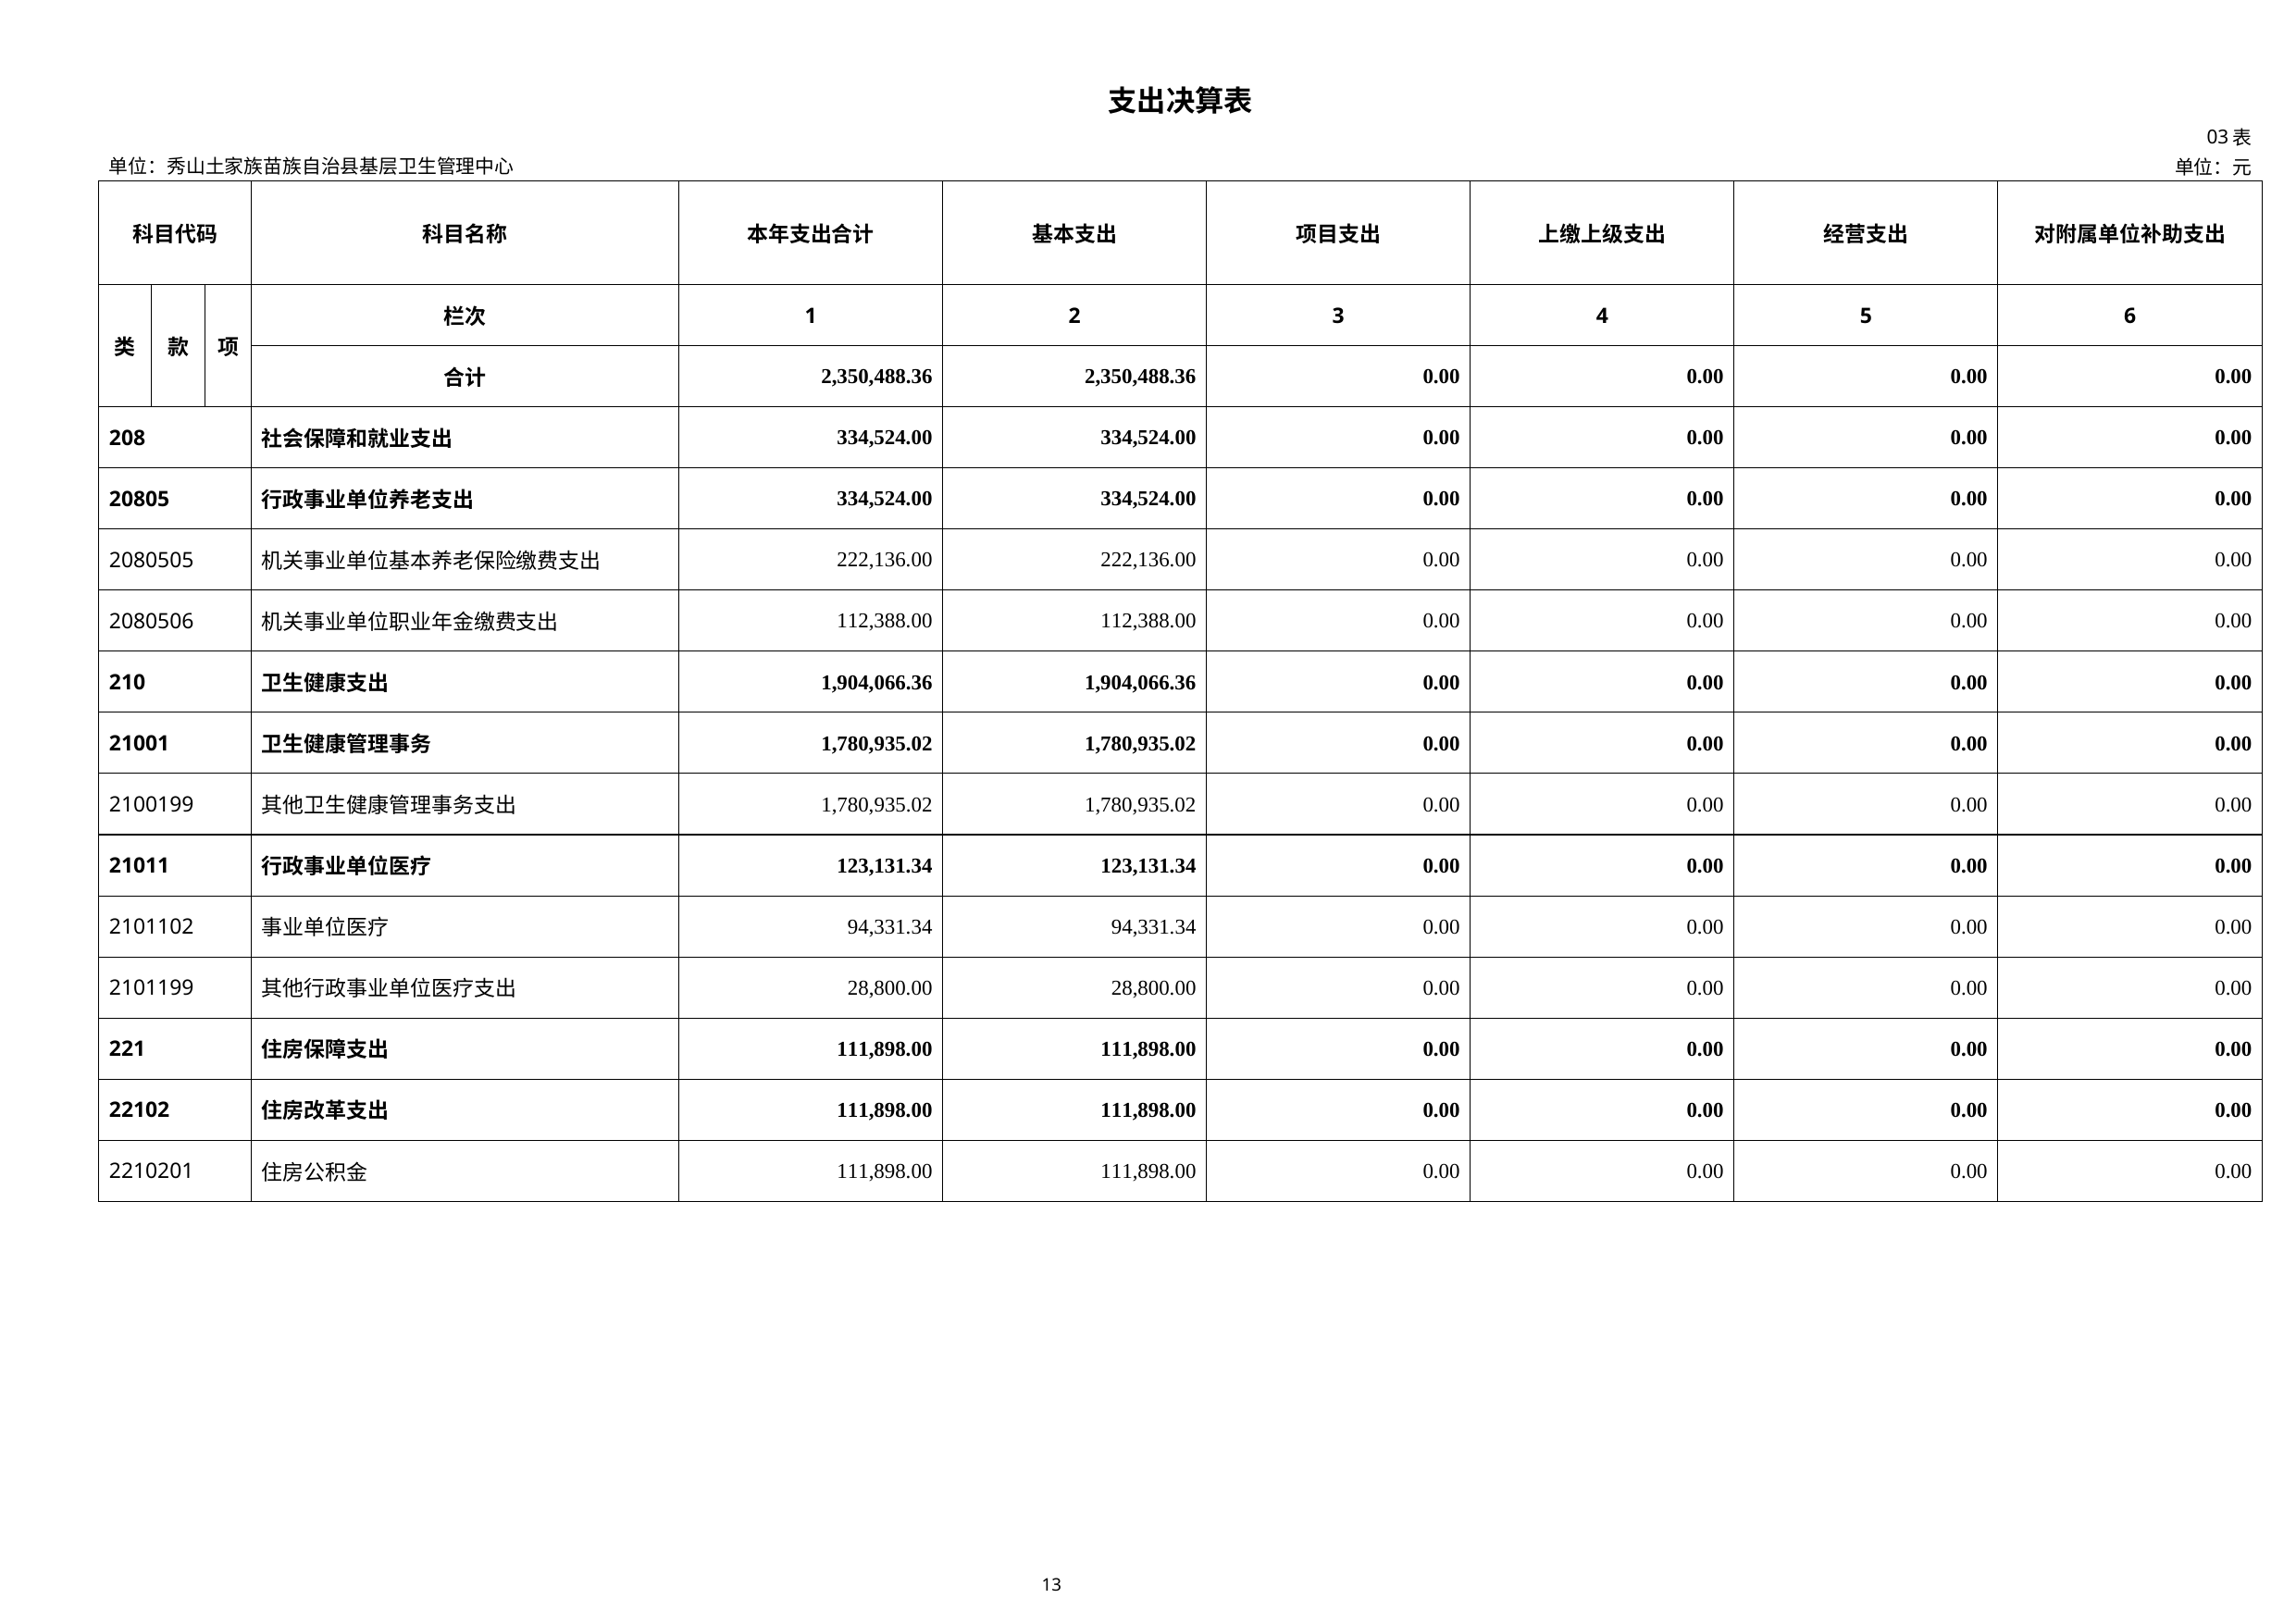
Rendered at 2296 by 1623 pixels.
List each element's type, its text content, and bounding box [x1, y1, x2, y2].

table_cell 社会保障和就业支出 [252, 407, 678, 467]
table_cell 0.00 [1734, 346, 1997, 406]
table_cell 1,780,935.02 [679, 712, 942, 773]
table_cell 行政事业单位医疗 [252, 836, 678, 895]
table_cell 单位：秀山土家族苗族自治县基层卫生管理中心 [98, 120, 1998, 180]
table_cell 0.00 [1207, 958, 1470, 1017]
table_cell 0.00 [1471, 1141, 1733, 1201]
table_cell 111,898.00 [943, 1019, 1206, 1079]
table_cell 210 [99, 651, 251, 712]
table_cell 1,780,935.02 [943, 712, 1206, 773]
table_cell 0.00 [1734, 590, 1997, 650]
table_cell 0.00 [1471, 346, 1733, 406]
table_cell 28,800.00 [679, 958, 942, 1017]
table_cell 0.00 [1734, 529, 1997, 589]
table_cell 0.00 [1207, 712, 1470, 773]
table_cell 0.00 [1734, 774, 1997, 834]
table_cell 基本支出 [943, 181, 1206, 284]
table_cell 112,388.00 [943, 590, 1206, 650]
table_cell 类 [99, 285, 151, 406]
table_cell 0.00 [1998, 774, 2262, 834]
table_cell 1,904,066.36 [679, 651, 942, 712]
table_cell 0.00 [1734, 468, 1997, 528]
table_cell 0.00 [1471, 529, 1733, 589]
table_cell 2,350,488.36 [943, 346, 1206, 406]
table_cell 科目代码 [99, 181, 251, 284]
table_cell 20805 [99, 468, 251, 528]
table_cell 0.00 [1998, 897, 2262, 956]
table_cell 0.00 [1207, 590, 1470, 650]
table_cell 111,898.00 [679, 1141, 942, 1201]
table_cell 0.00 [1998, 590, 2262, 650]
table_cell 0.00 [1998, 1019, 2262, 1079]
table_cell 1,904,066.36 [943, 651, 1206, 712]
table_cell 6 [1998, 285, 2262, 345]
table_cell 1,780,935.02 [943, 774, 1206, 834]
table_cell 0.00 [1734, 712, 1997, 773]
table_cell 123,131.34 [943, 836, 1206, 895]
table_cell 0.00 [1471, 958, 1733, 1017]
table_cell 机关事业单位职业年金缴费支出 [252, 590, 678, 650]
table_cell 其他行政事业单位医疗支出 [252, 958, 678, 1017]
table_cell 0.00 [1471, 1080, 1733, 1140]
table_cell 对附属单位补助支出 [1998, 181, 2262, 284]
table_cell 111,898.00 [943, 1080, 1206, 1140]
table_cell 0.00 [1998, 1141, 2262, 1201]
table_cell 334,524.00 [943, 407, 1206, 467]
table_cell 0.00 [1471, 407, 1733, 467]
table_cell 项 [205, 285, 251, 406]
table_cell 2101199 [99, 958, 251, 1017]
table_cell 2,350,488.36 [679, 346, 942, 406]
table_cell 208 [99, 407, 251, 467]
table_cell 款 [152, 285, 205, 406]
table_cell 111,898.00 [679, 1080, 942, 1140]
table_cell 0.00 [1998, 958, 2262, 1017]
table_cell 0.00 [1734, 651, 1997, 712]
table_cell 0.00 [1471, 712, 1733, 773]
table_cell 111,898.00 [943, 1141, 1206, 1201]
table_cell 0.00 [1998, 1080, 2262, 1140]
table_cell 卫生健康支出 [252, 651, 678, 712]
table_cell 2080505 [99, 529, 251, 589]
table_cell 0.00 [1207, 1141, 1470, 1201]
table_cell 111,898.00 [679, 1019, 942, 1079]
table_cell 334,524.00 [943, 468, 1206, 528]
table_header 支出决算表 [98, 60, 2262, 119]
table_cell 5 [1734, 285, 1997, 345]
table_cell 0.00 [1471, 897, 1733, 956]
table_cell 0.00 [1998, 346, 2262, 406]
table_cell 0.00 [1207, 774, 1470, 834]
table_cell 0.00 [1207, 468, 1470, 528]
table_cell 单位：元 [1998, 150, 2262, 180]
table_cell 334,524.00 [679, 468, 942, 528]
table_cell 0.00 [1734, 1019, 1997, 1079]
table_cell 上缴上级支出 [1471, 181, 1733, 284]
table_cell 0.00 [1998, 651, 2262, 712]
table_cell 0.00 [1207, 897, 1470, 956]
table_cell 2101102 [99, 897, 251, 956]
table_cell 21011 [99, 836, 251, 895]
table_cell 334,524.00 [679, 407, 942, 467]
table_cell 0.00 [1998, 712, 2262, 773]
table_cell 0.00 [1207, 1080, 1470, 1140]
table_cell 0.00 [1207, 529, 1470, 589]
table_cell 0.00 [1207, 407, 1470, 467]
table_cell 0.00 [1207, 836, 1470, 895]
table_cell 4 [1471, 285, 1733, 345]
table_cell 科目名称 [252, 181, 678, 284]
table_cell 0.00 [1471, 836, 1733, 895]
table_cell 21001 [99, 712, 251, 773]
table_cell 机关事业单位基本养老保险缴费支出 [252, 529, 678, 589]
table_cell 1 [679, 285, 942, 345]
table_cell 222,136.00 [943, 529, 1206, 589]
table_cell 栏次 [252, 285, 678, 345]
table_cell 2210201 [99, 1141, 251, 1201]
table_cell 0.00 [1471, 651, 1733, 712]
table_cell 94,331.34 [679, 897, 942, 956]
table_cell 事业单位医疗 [252, 897, 678, 956]
table_cell 03表 [1998, 120, 2262, 150]
table_cell 行政事业单位养老支出 [252, 468, 678, 528]
table_cell 项目支出 [1207, 181, 1470, 284]
table_cell 0.00 [1734, 958, 1997, 1017]
table_cell 112,388.00 [679, 590, 942, 650]
table_cell 0.00 [1998, 836, 2262, 895]
table_cell 住房改革支出 [252, 1080, 678, 1140]
table_cell 2080506 [99, 590, 251, 650]
table_cell 222,136.00 [679, 529, 942, 589]
table_cell 0.00 [1734, 1080, 1997, 1140]
table_cell 2 [943, 285, 1206, 345]
table_cell 住房保障支出 [252, 1019, 678, 1079]
table_cell 221 [99, 1019, 251, 1079]
table_cell 0.00 [1998, 468, 2262, 528]
table_cell 0.00 [1471, 774, 1733, 834]
table_cell 其他卫生健康管理事务支出 [252, 774, 678, 834]
table_cell 合计 [252, 346, 678, 406]
table_cell 3 [1207, 285, 1470, 345]
table_cell 0.00 [1207, 346, 1470, 406]
table_cell 经营支出 [1734, 181, 1997, 284]
table_cell 0.00 [1471, 1019, 1733, 1079]
table_cell 2100199 [99, 774, 251, 834]
table_cell 0.00 [1734, 897, 1997, 956]
table_cell 0.00 [1207, 1019, 1470, 1079]
table_cell 0.00 [1207, 651, 1470, 712]
table_cell 住房公积金 [252, 1141, 678, 1201]
table_cell 0.00 [1471, 590, 1733, 650]
table_cell 0.00 [1734, 836, 1997, 895]
table_cell 94,331.34 [943, 897, 1206, 956]
table_cell 0.00 [1471, 468, 1733, 528]
table_cell 0.00 [1734, 1141, 1997, 1201]
table_cell 0.00 [1734, 407, 1997, 467]
table_cell 28,800.00 [943, 958, 1206, 1017]
table_cell 卫生健康管理事务 [252, 712, 678, 773]
table_cell 22102 [99, 1080, 251, 1140]
table_cell 1,780,935.02 [679, 774, 942, 834]
table_cell 0.00 [1998, 529, 2262, 589]
table_cell 0.00 [1998, 407, 2262, 467]
table_cell 本年支出合计 [679, 181, 942, 284]
table_cell 123,131.34 [679, 836, 942, 895]
